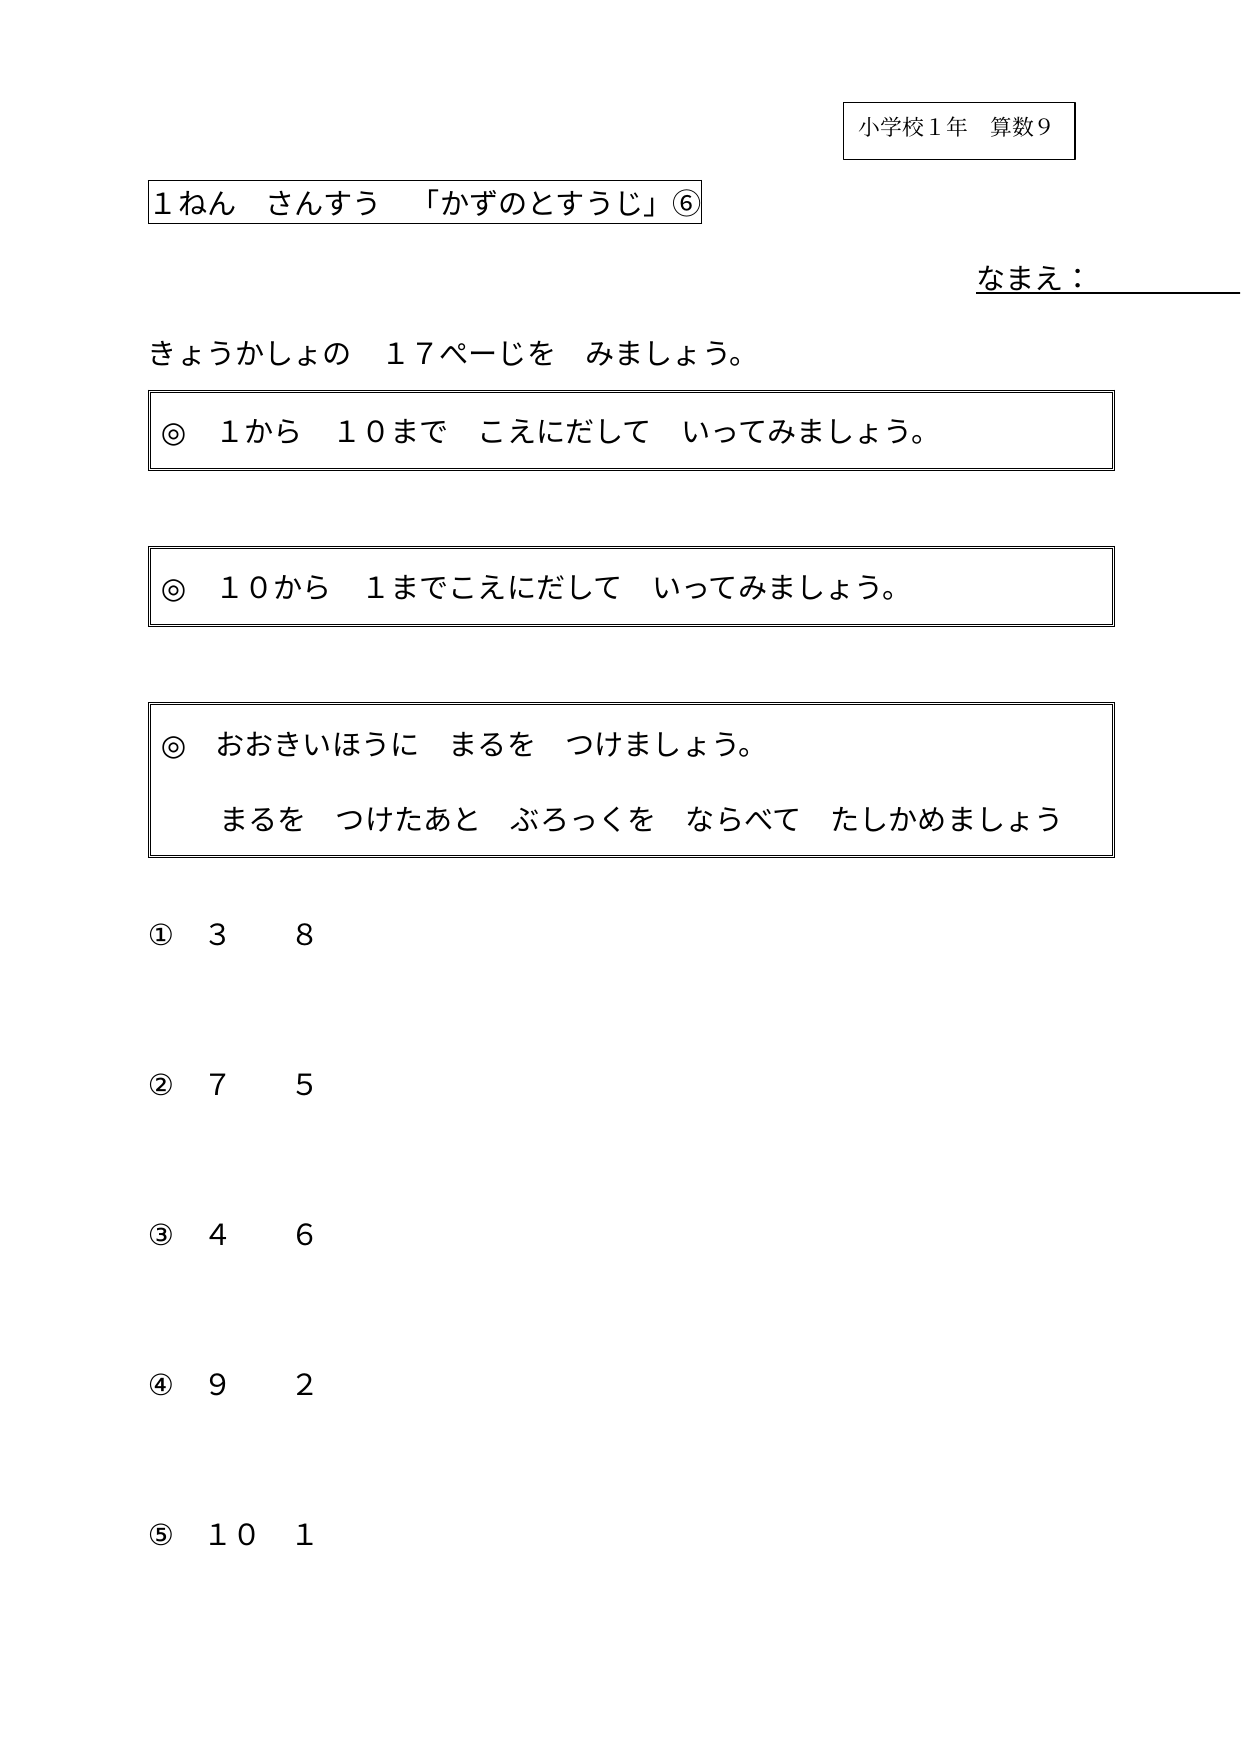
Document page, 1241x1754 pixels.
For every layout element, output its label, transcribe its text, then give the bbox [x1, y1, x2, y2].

text ① ３ ８ [148, 896, 1092, 971]
text ③ ４ ６ [148, 1196, 1092, 1271]
text ② ７ ５ [148, 1046, 1092, 1121]
table_header ◎ １０から １までこえにだして いってみましょう。 [151, 549, 1112, 624]
text ⑤ １０ １ [148, 1496, 1092, 1571]
table_header ◎ おおきいほうに まるを つけましょう。 まるを つけたあと ぶろっくを ならべて たしかめましょう [151, 705, 1112, 855]
text なまえ： [148, 239, 1092, 314]
text ④ ９ ２ [148, 1346, 1092, 1421]
table_header ◎ １から １０まで こえにだして いってみましょう。 [151, 393, 1112, 468]
text １ねん さんすう 「かずのとすうじ」⑥ [148, 164, 1092, 239]
text きょうかしょの １７ぺーじを みましょう。 [148, 314, 1063, 389]
